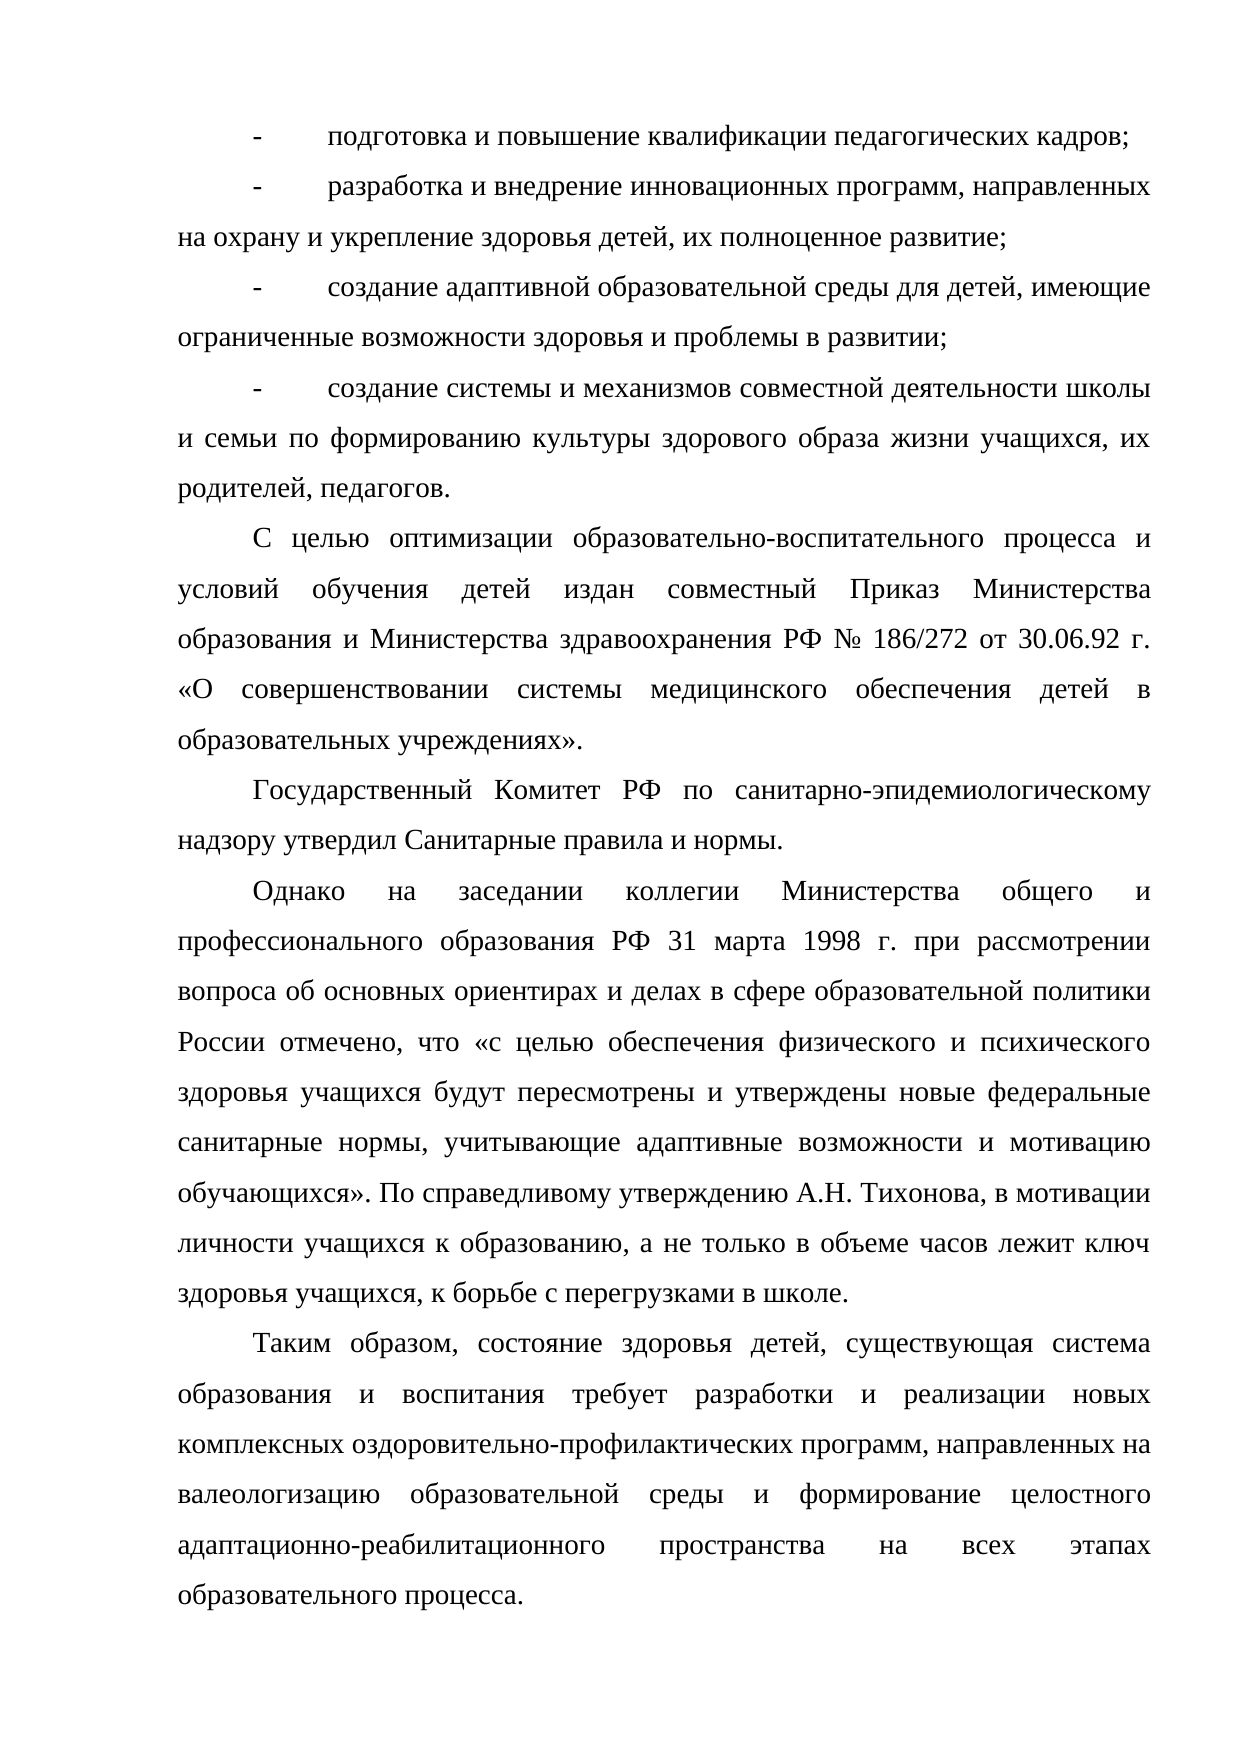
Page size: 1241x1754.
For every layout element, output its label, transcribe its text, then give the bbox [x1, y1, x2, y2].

text Однако на заседании коллегии Министерства общего и профессионального образования РФ 31 марта 1998 г. при рассмотрении вопроса об основных ориентирах и делах в сфере образовательной политики России отмечено, что «с целью обеспечения физического и психического здоровья учащихся будут пересмотрены и утверждены новые федеральные санитарные нормы, учитывающие адаптивные возможности и мотивацию обучающихся». По справедливому утверждению А.Н. Тихонова, в мотивации личности учащихся к образованию, а не только в объеме часов лежит ключ здоровья учащихся, к борьбе с перегрузками в школе. [177, 873, 1152, 1309]
text С целью оптимизации образовательно-воспитательного процесса и условий обучения детей издан совместный Приказ Министерства образования и Министерства здравоохранения РФ № 186/272 от 30.06.92 г. «О совершенствовании системы медицинского обеспечения детей в образовательных учреждениях». [177, 521, 1152, 755]
list разработка и внедрение инновационных программ, направленных на охрану и укрепление здоровья детей, их полноценное развитие; [177, 168, 1152, 252]
list подготовка и повышение квалификации педагогических кадров; [177, 118, 1152, 152]
text Государственный Комитет РФ по санитарно-эпидемиологическому надзору утвердил Санитарные правила и нормы. [177, 772, 1152, 856]
list создание адаптивной образовательной среды для детей, имеющие ограниченные возможности здоровья и проблемы в развитии; [177, 269, 1152, 353]
text Таким образом, состояние здоровья детей, существующая система образования и воспитания требует разработки и реализации новых комплексных оздоровительно-профилактических программ, направленных на валеологизацию образовательной среды и формирование целостного адаптационно-реабилитационного пространства на всех этапах образовательного процесса. [177, 1326, 1152, 1611]
list создание системы и механизмов совместной деятельности школы и семьи по формированию культуры здорового образа жизни учащихся, их родителей, педагогов. [177, 370, 1152, 504]
